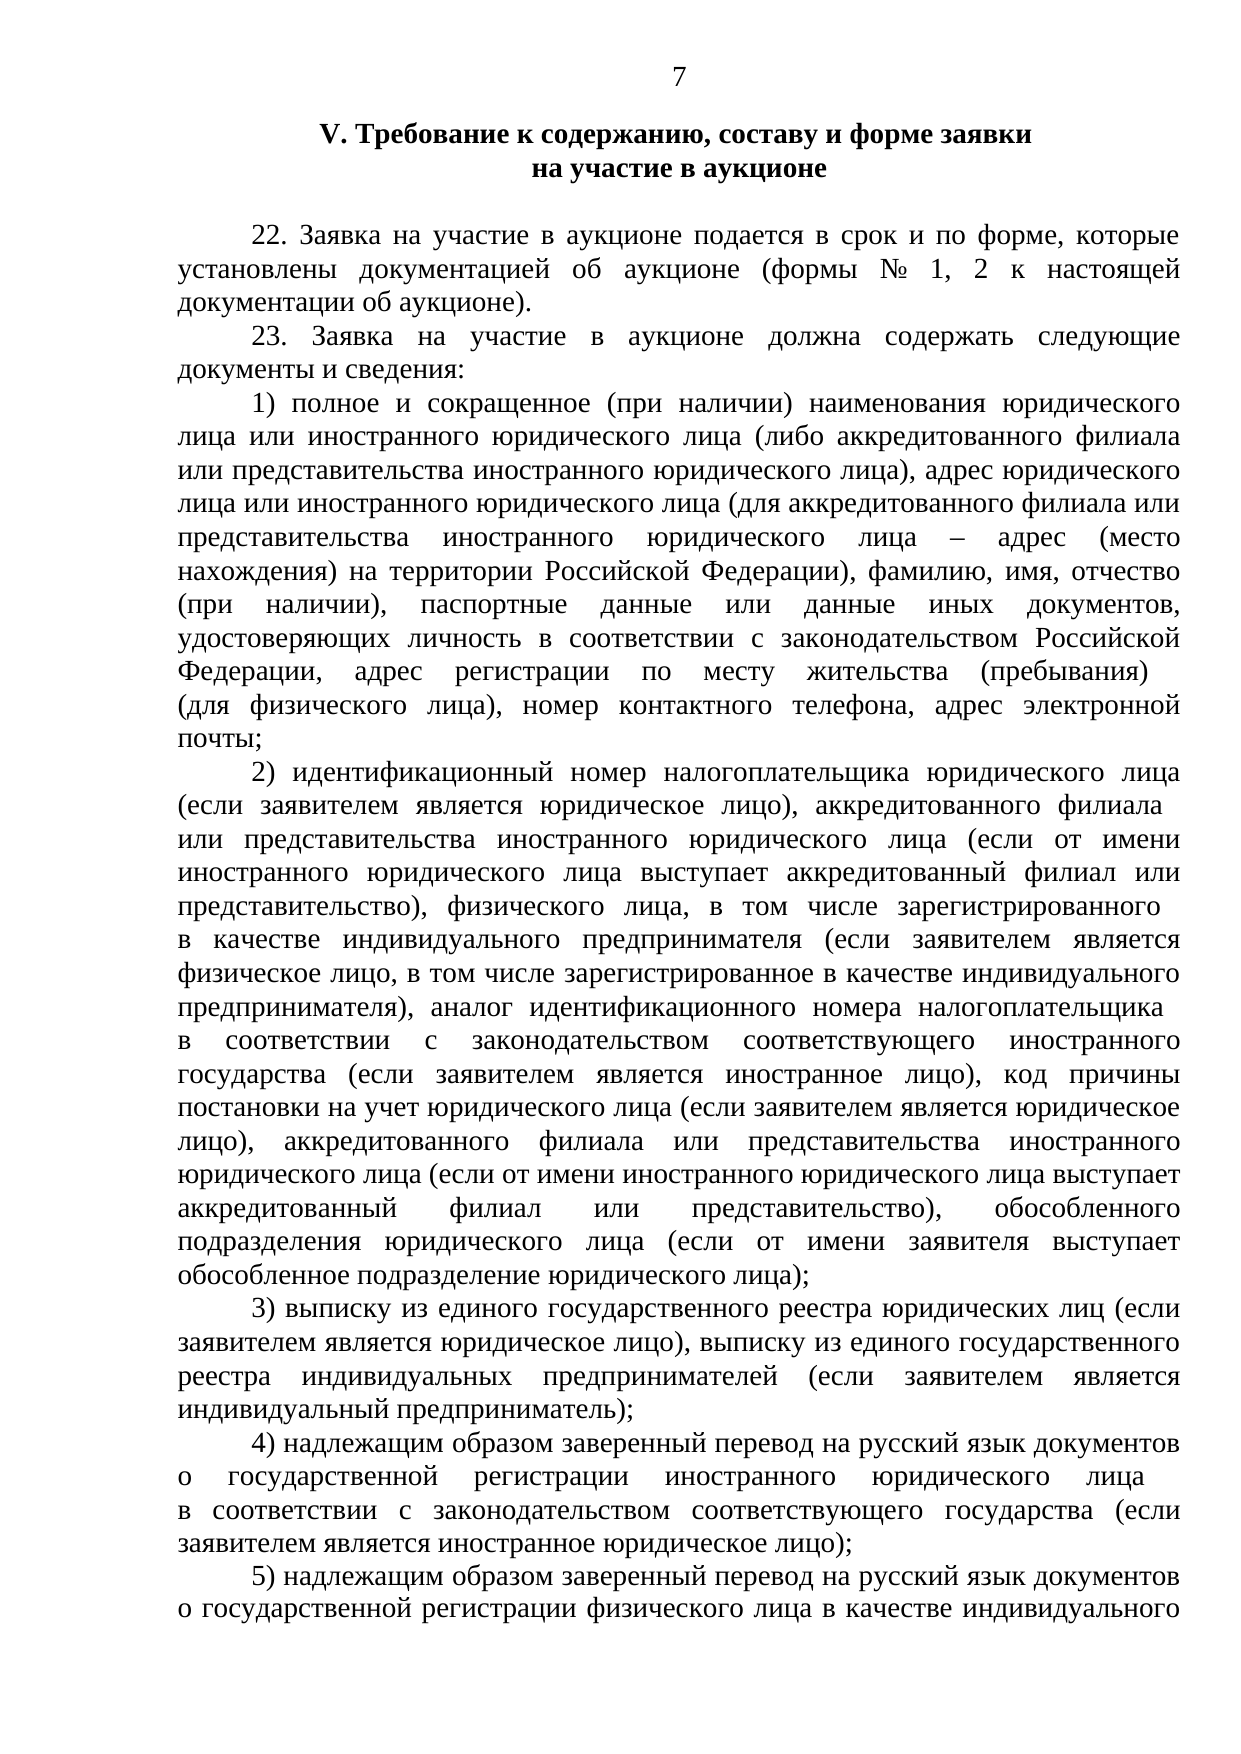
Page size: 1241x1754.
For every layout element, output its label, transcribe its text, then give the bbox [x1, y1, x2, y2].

text 22. Заявка на участие в аукционе подается в срок и по форме, которые установлены документацией об аукционе (формы № 1, 2 к настоящей документации об аукционе). [177, 217, 1181, 318]
text 1) полное и сокращенное (при наличии) наименования юридического лица или иностранного юридического лица (либо аккредитованного филиала или представительства иностранного юридического лица), адрес юридического лица или иностранного юридического лица (для аккредитованного филиала или представительства иностранного юридического лица – адрес (место нахождения) на территории Российской Федерации), фамилию, имя, отчество (при наличии), паспортные данные или данные иных документов, удостоверяющих личность в соответствии с законодательством Российской Федерации, адрес регистрации по месту жительства (пребывания) (для физического лица), номер контактного телефона, адрес электронной почты; [177, 385, 1181, 754]
text V. Требование к содержанию, составу и форме заявки на участие в аукционе [177, 117, 1181, 184]
text 4) надлежащим образом заверенный перевод на русский язык документов о государственной регистрации иностранного юридического лица в соответствии с законодательством соответствующего государства (если заявителем является иностранное юридическое лицо); [177, 1425, 1181, 1559]
text 2) идентификационный номер налогоплательщика юридического лица (если заявителем является юридическое лицо), аккредитованного филиала или представительства иностранного юридического лица (если от имени иностранного юридического лица выступает аккредитованный филиал или представительство), физического лица, в том числе зарегистрированного в качестве индивидуального предпринимателя (если заявителем является физическое лицо, в том числе зарегистрированное в качестве индивидуального предпринимателя), аналог идентификационного номера налогоплательщика в соответствии с законодательством соответствующего иностранного государства (если заявителем является иностранное лицо), код причины постановки на учет юридического лица (если заявителем является юридическое лицо), аккредитованного филиала или представительства иностранного юридического лица (если от имени иностранного юридического лица выступает аккредитованный филиал или представительство), обособленного подразделения юридического лица (если от имени заявителя выступает обособленное подразделение юридического лица); [177, 754, 1181, 1291]
text 23. Заявка на участие в аукционе должна содержать следующие документы и сведения: [177, 318, 1181, 385]
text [177, 1559, 1181, 1624]
text 3) выписку из единого государственного реестра юридических лиц (если заявителем является юридическое лицо), выписку из единого государственного реестра индивидуальных предпринимателей (если заявителем является индивидуальный предприниматель); [177, 1291, 1181, 1425]
